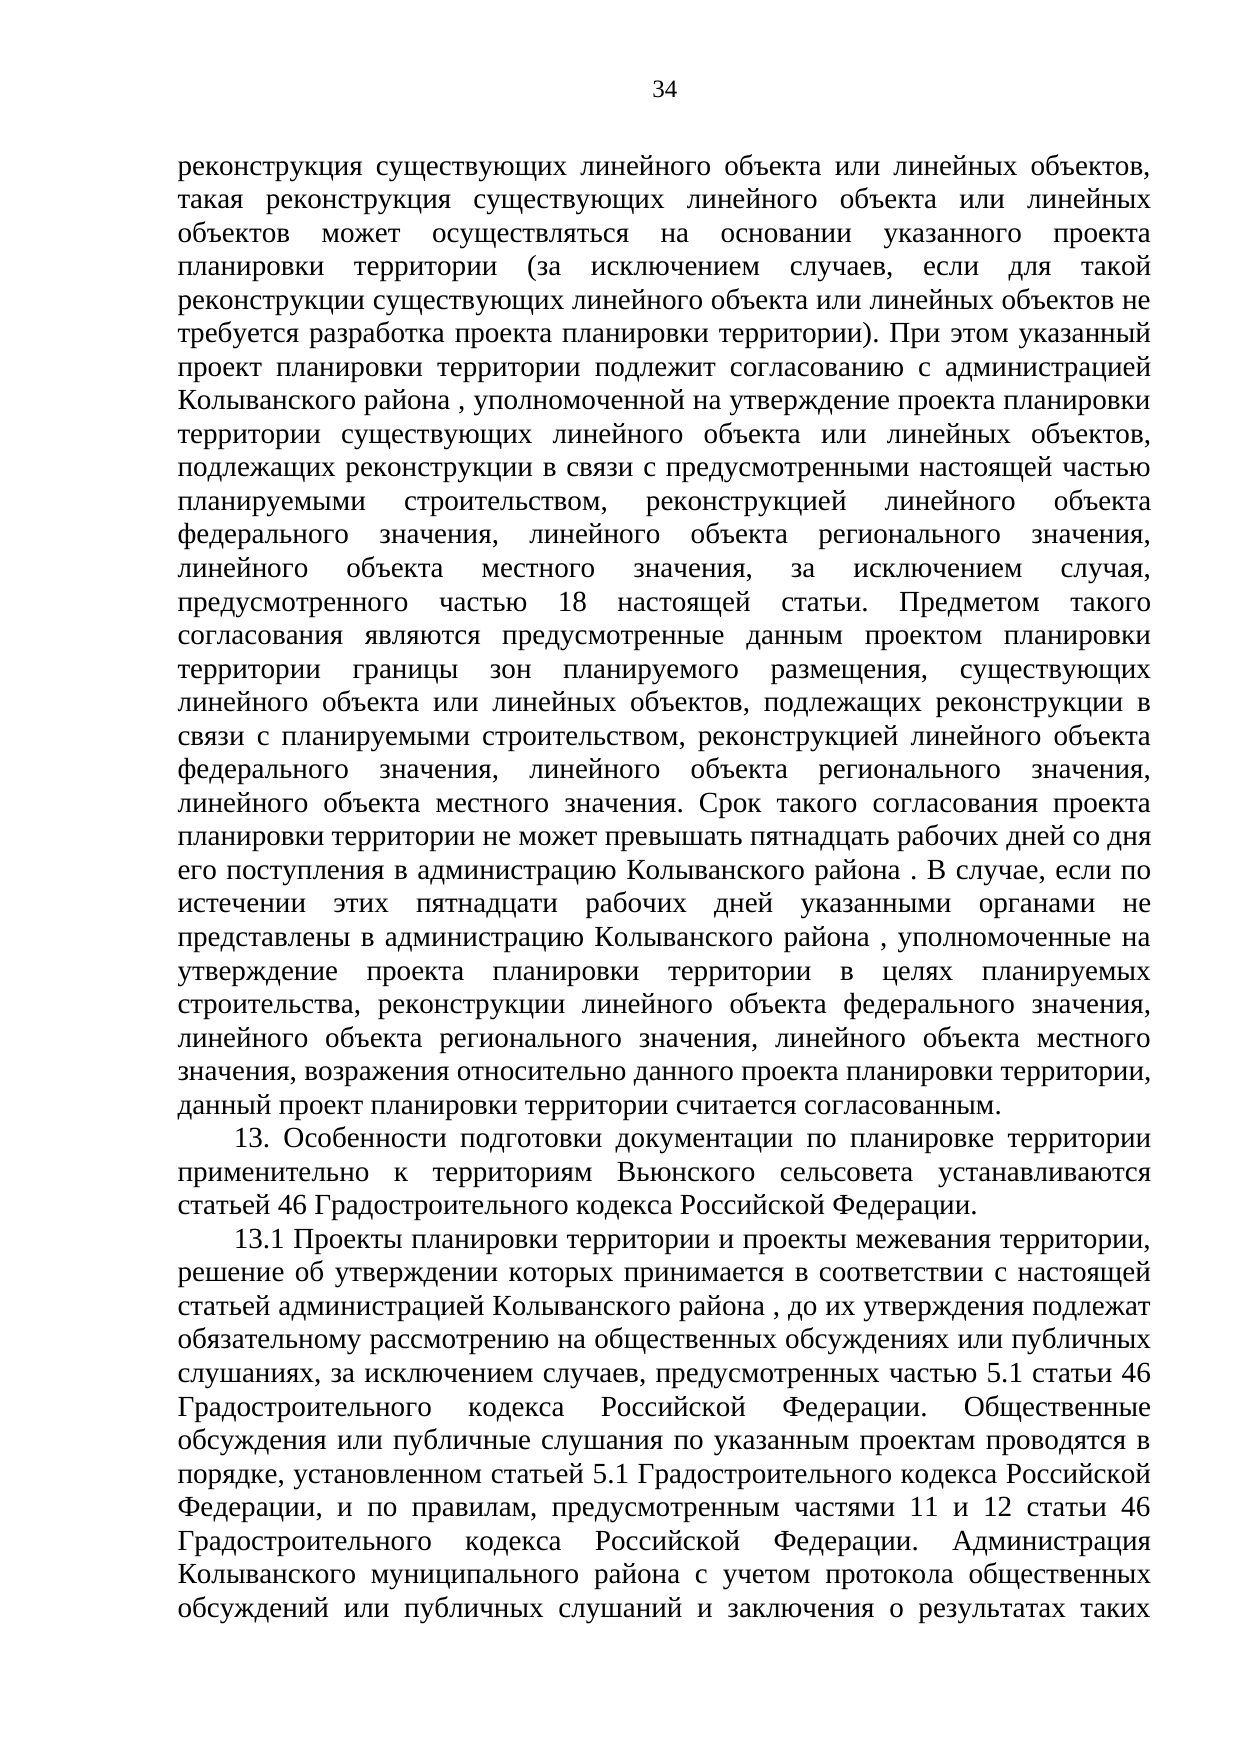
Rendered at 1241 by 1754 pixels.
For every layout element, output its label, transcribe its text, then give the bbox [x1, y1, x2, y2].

text 13. Особенности подготовки документации по планировке территории применительно к территориям Вьюнского сельсовета устанавливаются статьей 46 Градостроительного кодекса Российской Федерации. [177, 1120, 1152, 1221]
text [177, 148, 1152, 1120]
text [177, 1221, 1152, 1623]
